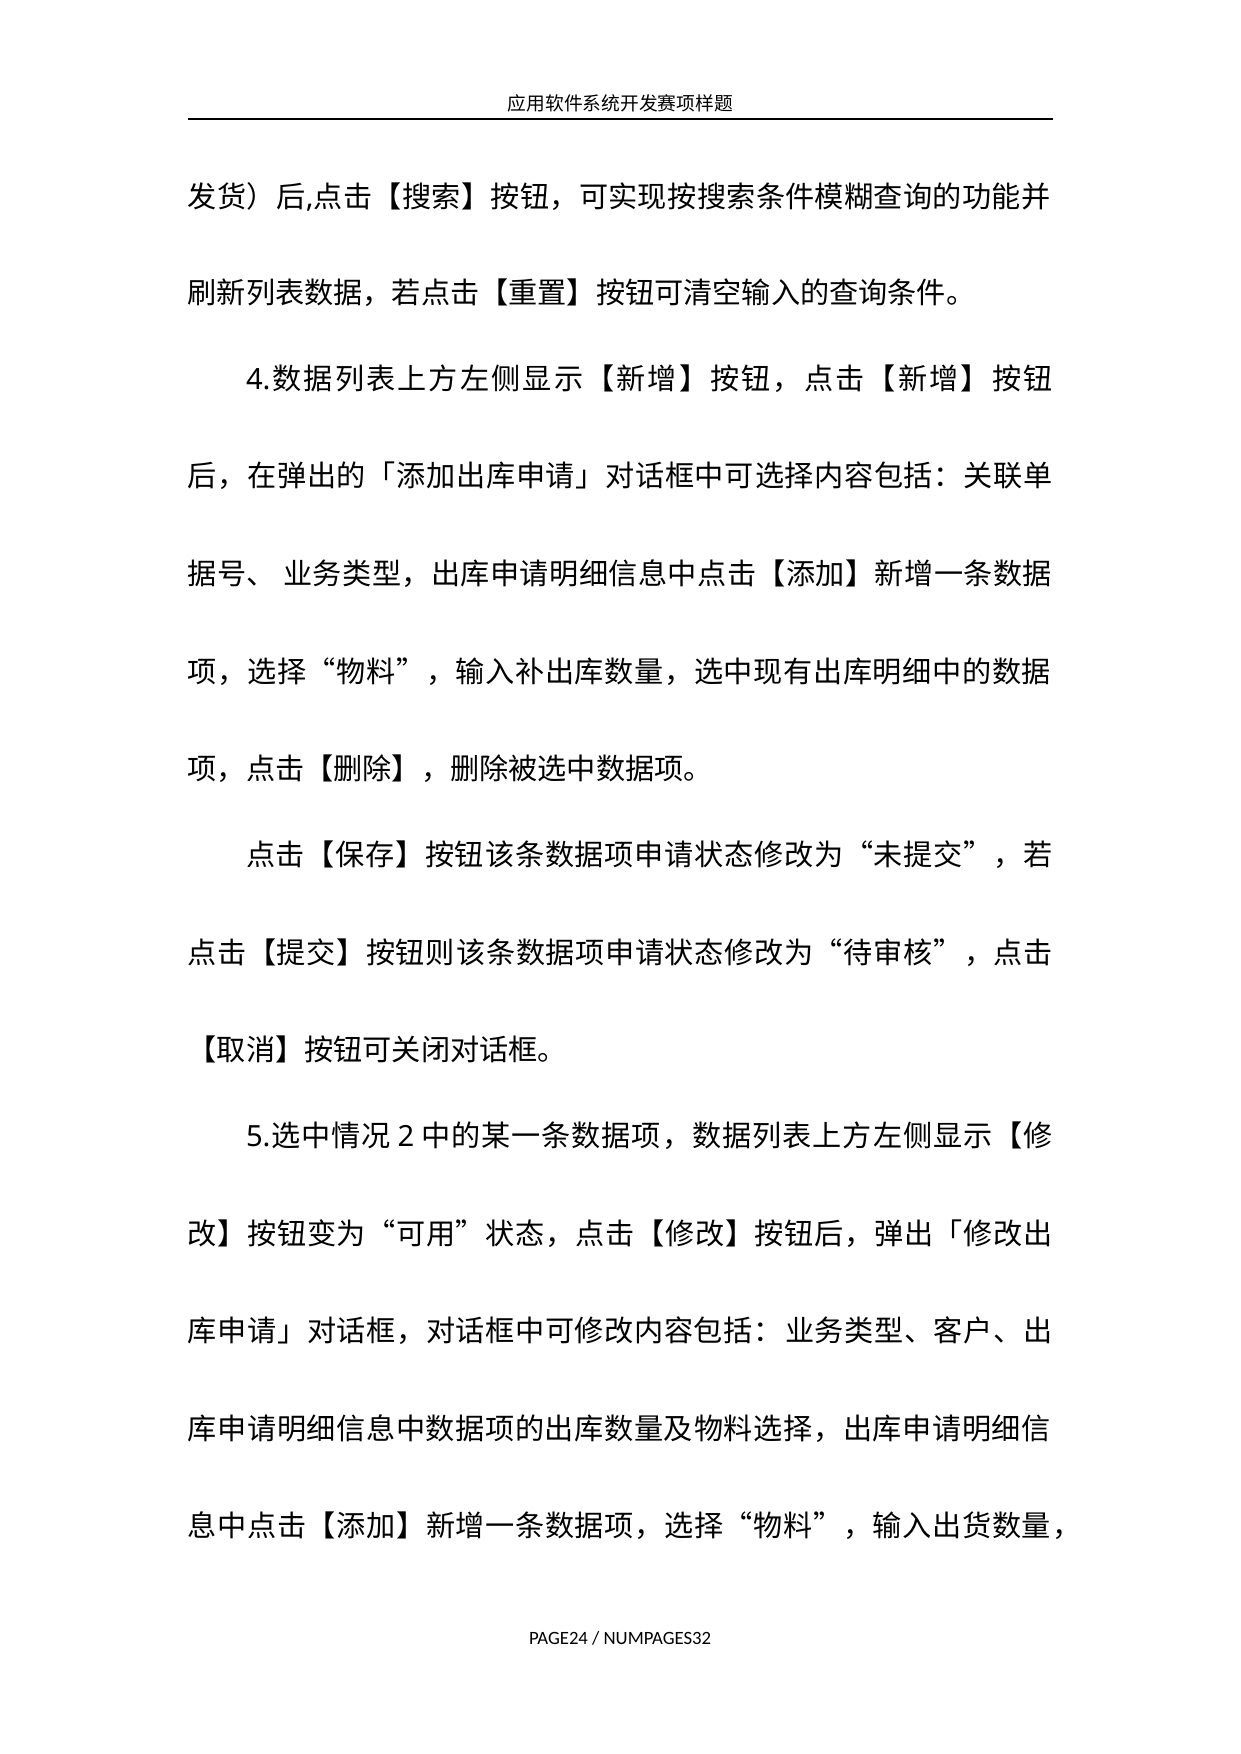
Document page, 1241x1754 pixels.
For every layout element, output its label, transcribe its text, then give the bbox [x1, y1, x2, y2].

text 4.数据列表上方左侧显示【新增】按钮，点击【新增】按钮后，在弹出的「添加出库申请」对话框中可选择内容包括：关联单据号、 业务类型，出库申请明细信息中点击【添加】新增一条数据项，选择“物料”，输入补出库数量，选中现有出库明细中的数据项，点击【删除】，删除被选中数据项。 [187, 344, 1053, 799]
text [187, 1102, 1053, 1557]
text 点击【保存】按钮该条数据项申请状态修改为“未提交”，若点击【提交】按钮则该条数据项申请状态修改为“待审核”，点击【取消】按钮可关闭对话框。 [187, 820, 1053, 1080]
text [187, 162, 1053, 324]
